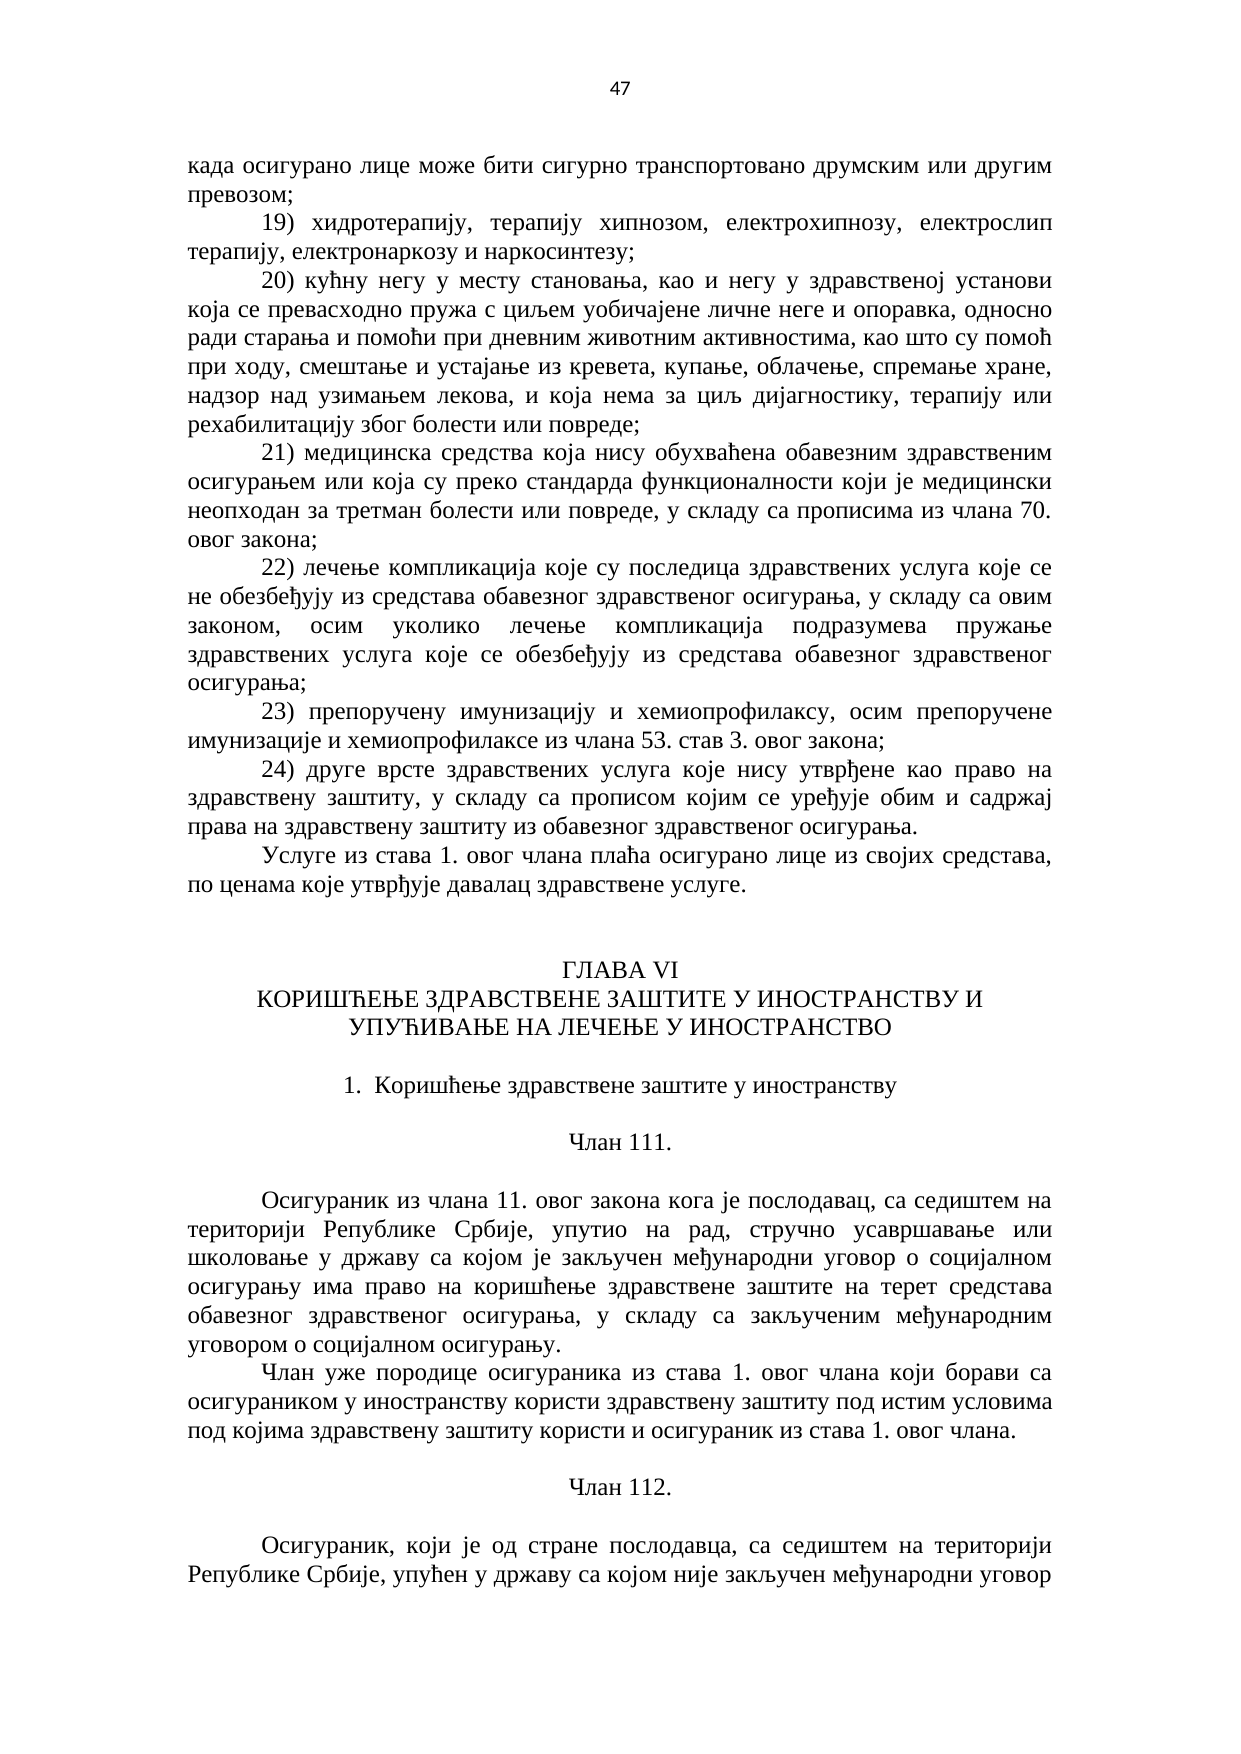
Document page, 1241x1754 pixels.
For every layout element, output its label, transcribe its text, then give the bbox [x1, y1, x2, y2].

text Осигураник из члана 11. овог закона кога је послодавац, са седиштем на територији Републике Србије, упутио на рад, стручно усавршавање или школовање у државу са којом је закључен међународни уговор о социјалном осигурању има право на коришћење здравствене заштите на терет средстава обавезног здравственог осигурања, у складу са закљученим међународним уговором о социјалном осигурању. [187, 1185, 1053, 1357]
text 23) препоручену имунизацију и хемиопрофилаксу, осим препоручене имунизације и хемиопрофилаксе из члана 53. став 3. овог закона; [187, 696, 1053, 754]
text 21) медицинска средства која нису обухваћена обавезним здравственим осигурањем или која су преко стандарда функционалности који је медицински неопходан за третман болести или повреде, у складу са прописима из члана 70. овог закона; [187, 437, 1053, 552]
text 1. Коришћење здравствене заштите у иностранству [187, 1070, 1053, 1099]
text 19) хидротерапију, терапију хипнозом, електрохипнозу, електрослип терапију, електронаркозу и наркосинтезу; [187, 207, 1053, 265]
text Члан 111. [187, 1127, 1053, 1156]
text 24) друге врсте здравствених услуга које нису утврђене као право на здравствену заштиту, у складу са прописом којим се уређује обим и садржај права на здравствену заштиту из обавезног здравственог осигурања. [187, 754, 1053, 840]
text Члан 112. [187, 1472, 1053, 1501]
text 22) лечење компликација које су последица здравствених услуга које се не обезбеђују из средстава обавезног здравственог осигурања, у складу са овим законом, осим уколико лечење компликација подразумева пружање здравствених услуга које се обезбеђују из средстава обавезног здравственог осигурања; [187, 552, 1053, 696]
text Услуге из става 1. овог члана плаћа осигурано лице из својих средстава, по ценама које утврђује давалац здравствене услуге. [187, 840, 1053, 897]
text 20) кућну негу у месту становања, као и негу у здравственој установи која се превасходно пружа с циљем уобичајене личне неге и опоравка, односно ради старања и помоћи при дневним животним активностима, као што су помоћ при ходу, смештање и устајање из кревета, купање, облачење, спремање хране, надзор над узимањем лекова, и која нема за циљ дијагностику, терапију или рехабилитацију због болести или повреде; [187, 265, 1053, 437]
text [187, 150, 1053, 207]
text ГЛАВА VI [187, 955, 1053, 984]
text КОРИШЋЕЊЕ ЗДРАВСТВЕНЕ ЗАШТИТЕ У ИНОСТРАНСТВУ И [187, 984, 1053, 1012]
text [187, 1530, 1053, 1587]
text УПУЋИВАЊЕ НА ЛЕЧЕЊЕ У ИНОСТРАНСТВО [187, 1012, 1053, 1041]
text Члан уже породице осигураника из става 1. овог члана који борави са осигураником у иностранству користи здравствену заштиту под истим условима под којима здравствену заштиту користи и осигураник из става 1. овог члана. [187, 1357, 1053, 1444]
